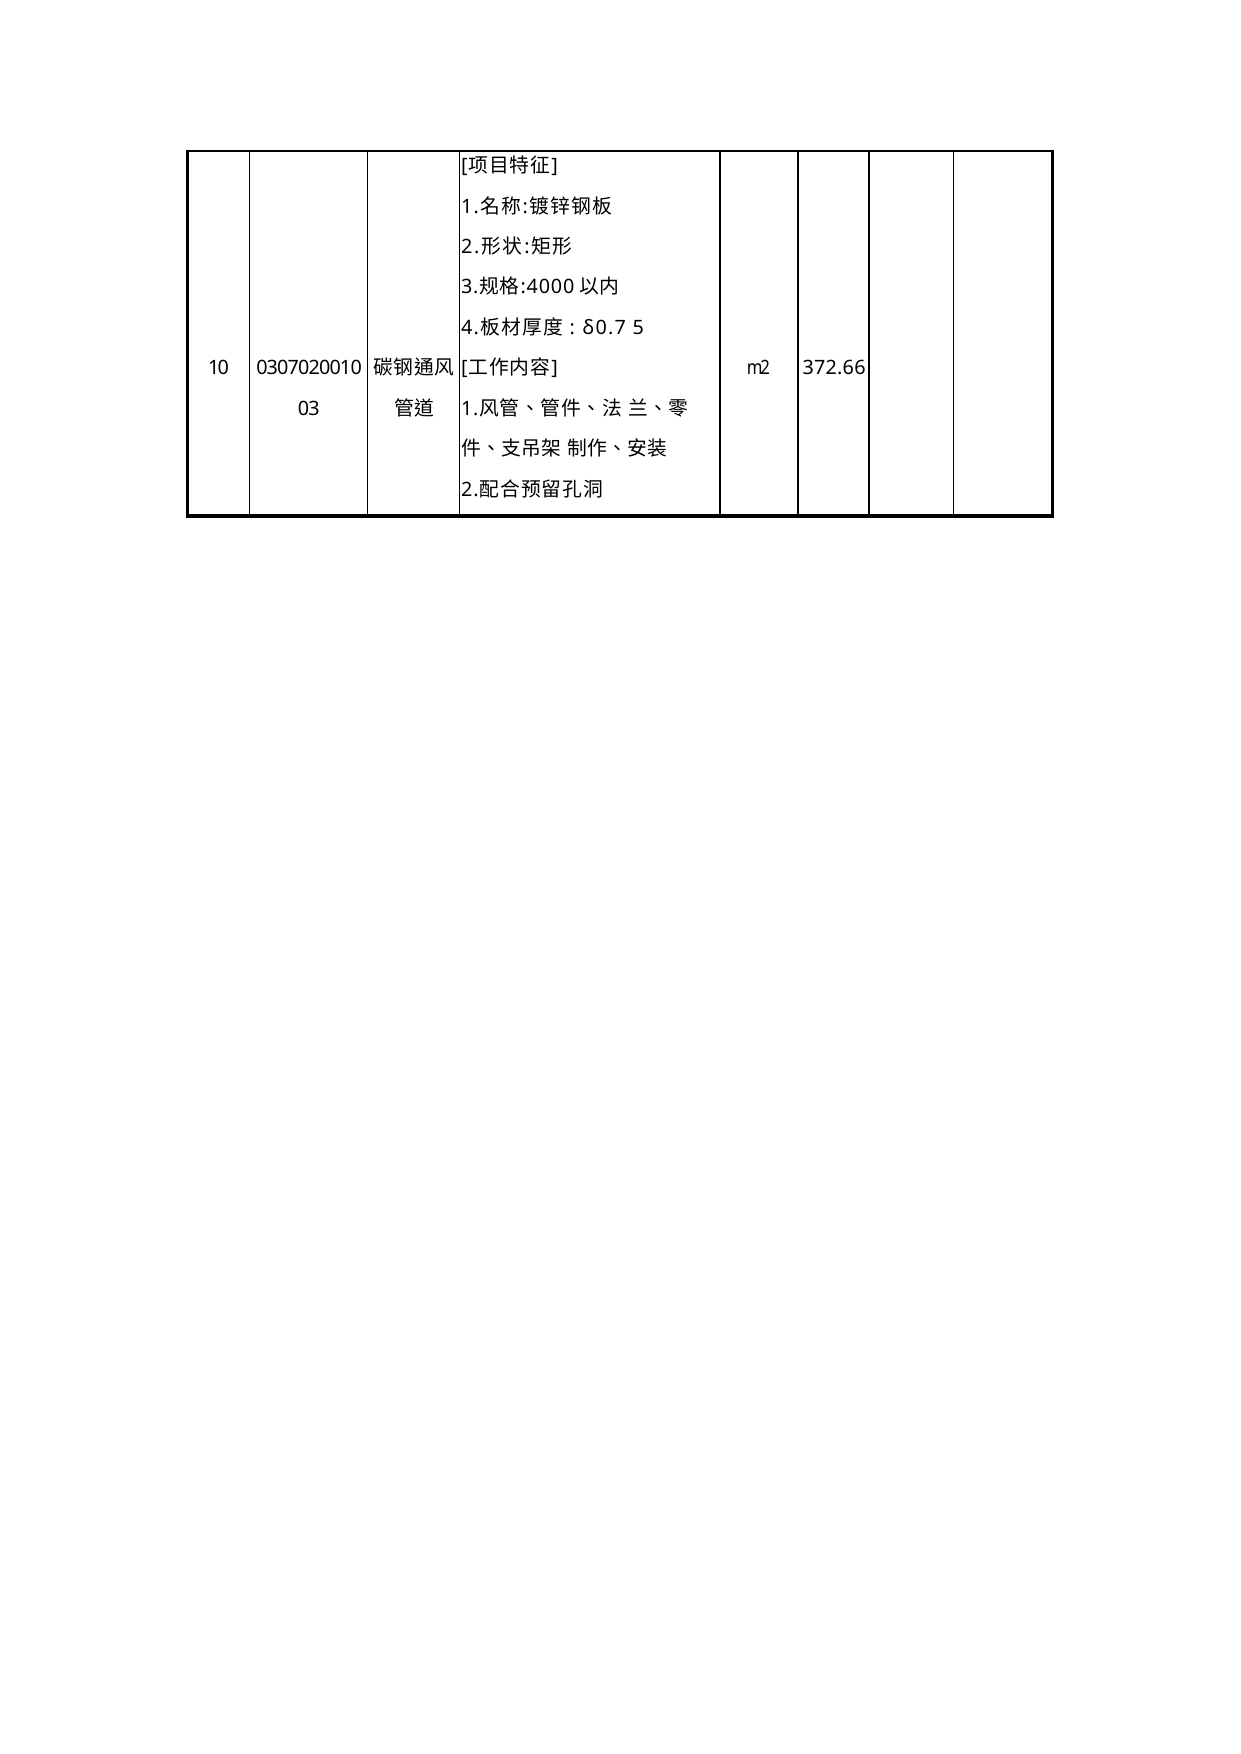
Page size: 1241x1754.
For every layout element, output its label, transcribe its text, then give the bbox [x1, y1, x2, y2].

table_cell m2 [721, 152, 797, 514]
table_cell 10 [189, 152, 249, 514]
table_cell [954, 152, 1051, 514]
table_cell [项目特征] 1.名称:镀锌钢板 2.形状:矩形 3.规格:4000以内 4.板材厚度 : δ0.7 5 [工作内容] 1.风管、管件、法 兰、零件、支吊架 制作、安装 2.配合预留孔洞 [460, 152, 719, 514]
table_cell 372.66 [799, 152, 868, 514]
table_cell 030702001003 [250, 152, 367, 514]
table_cell 碳钢通风管道 [368, 152, 459, 514]
table_cell [870, 152, 953, 514]
